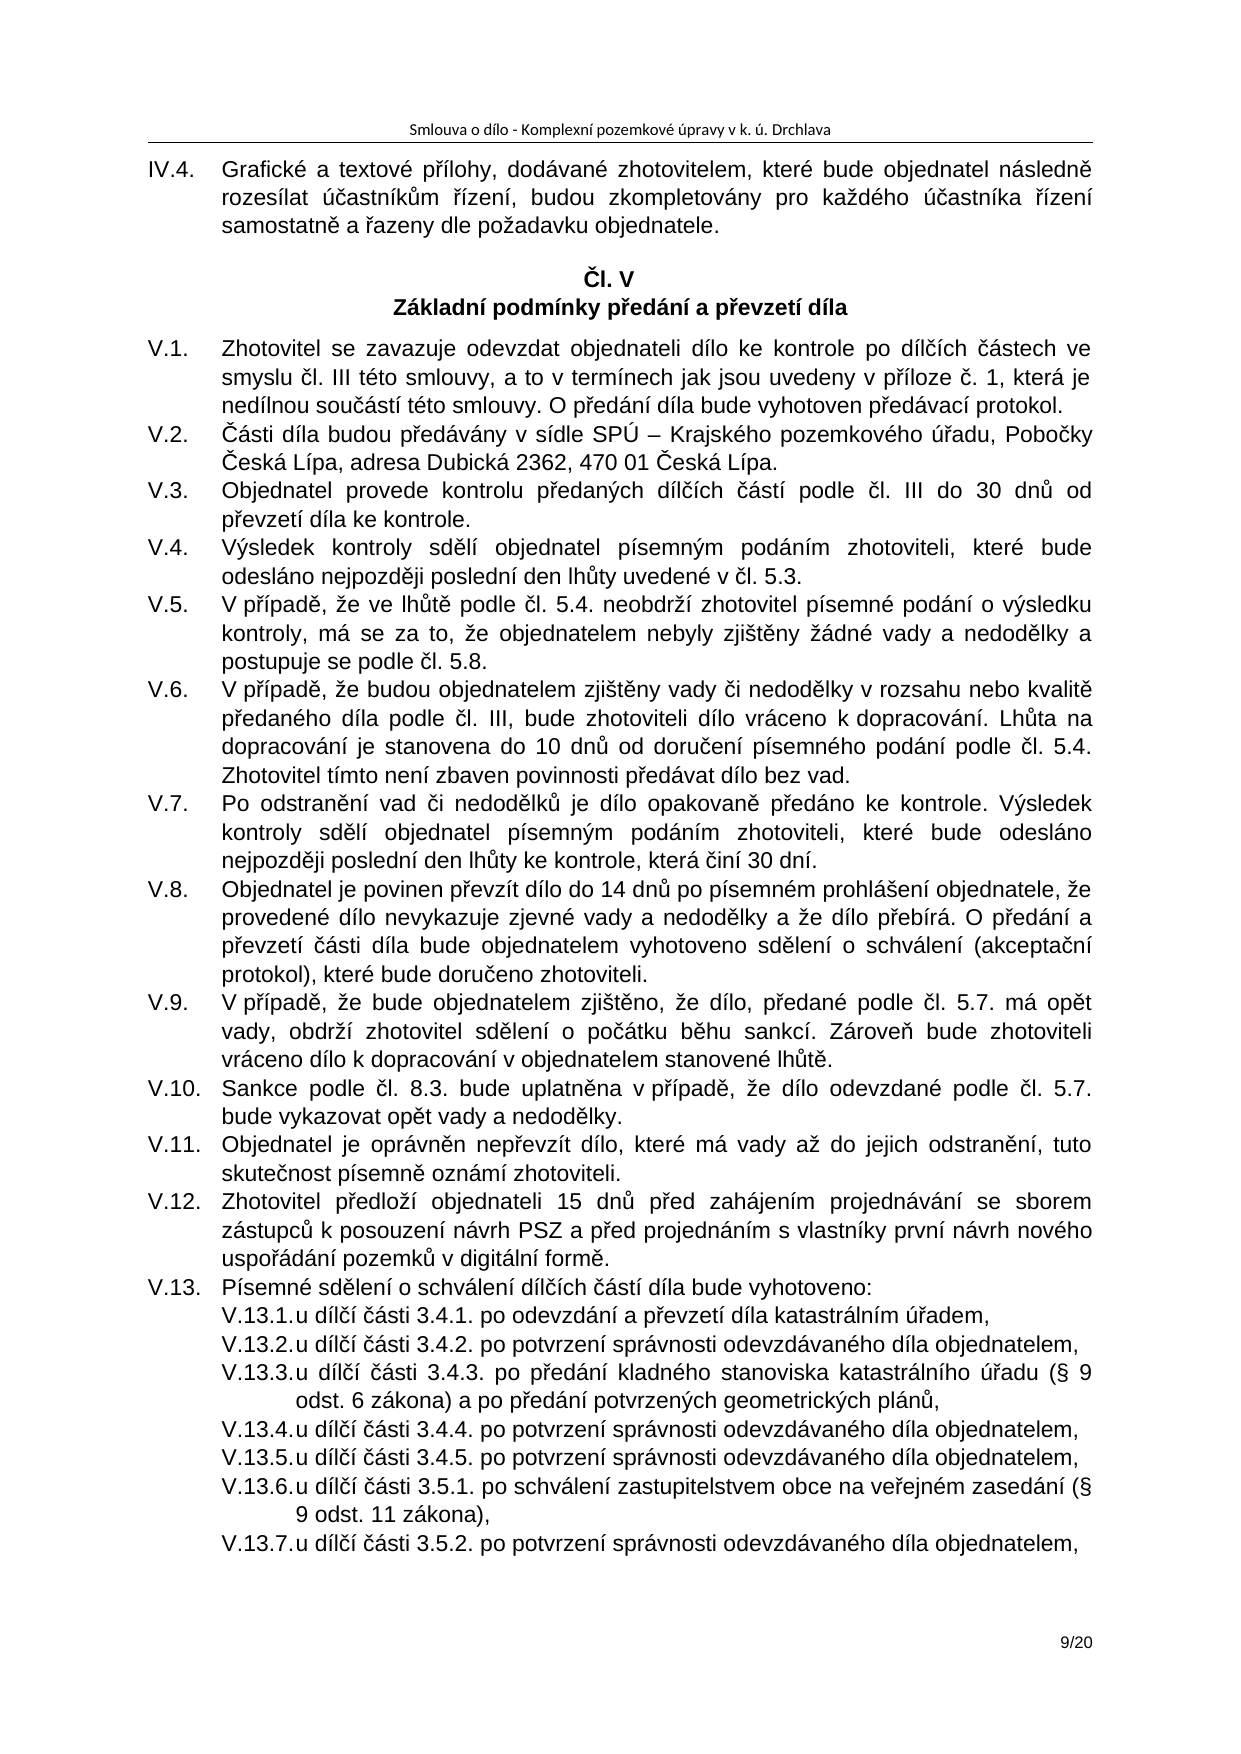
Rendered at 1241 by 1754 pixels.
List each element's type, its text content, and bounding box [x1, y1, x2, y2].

list Objednatel provede kontrolu předaných dílčích částí podle čl. III do 30 dnů od převzetí díla ke kontrole. [148, 477, 1093, 532]
list Grafické a textové přílohy, dodávané zhotovitelem, které bude objednatel následně rozesílat účastníkům řízení, budou zkompletovány pro každého účastníka řízení samostatně a řazeny dle požadavku objednatele. [148, 156, 1093, 239]
list V případě, že budou objednatelem zjištěny vady či nedodělky v rozsahu nebo kvalitě předaného díla podle čl. III, bude zhotoviteli dílo vráceno k dopracování. Lhůta na dopracování je stanovena do 10 dnů od doručení písemného podání podle čl. 5.4. Zhotovitel tímto není zbaven povinnosti předávat dílo bez vad. [148, 676, 1093, 788]
list Po odstranění vad či nedodělků je dílo opakovaně předáno ke kontrole. Výsledek kontroly sdělí objednatel písemným podáním zhotoviteli, které bude odesláno nejpozději poslední den lhůty ke kontrole, která činí 30 dní. [148, 790, 1093, 873]
text u dílčí části 3.4.5. po potvrzení správnosti odevzdávaného díla objednatelem, [221, 1444, 1093, 1471]
list Zhotovitel předloží objednateli 15 dnů před zahájením projednávání se sborem zástupců k posouzení návrh PSZ a před projednáním s vlastníky první návrh nového uspořádání pozemků v digitální formě. [148, 1188, 1093, 1272]
text u dílčí části 3.4.2. po potvrzení správnosti odevzdávaného díla objednatelem, [221, 1331, 1093, 1357]
text Základní podmínky předání a převzetí díla [148, 266, 1093, 321]
list Písemné sdělení o schválení dílčích částí díla bude vyhotoveno: [148, 1274, 1093, 1300]
list V případě, že bude objednatelem zjištěno, že dílo, předané podle čl. 5.7. má opět vady, obdrží zhotovitel sdělení o počátku běhu sankcí. Zároveň bude zhotoviteli vráceno dílo k dopracování v objednatelem stanovené lhůtě. [148, 989, 1093, 1072]
list V případě, že ve lhůtě podle čl. 5.4. neobdrží zhotovitel písemné podání o výsledku kontroly, má se za to, že objednatelem nebyly zjištěny žádné vady a nedodělky a postupuje se podle čl. 5.8. [148, 591, 1093, 674]
text u dílčí části 3.4.1. po odevzdání a převzetí díla katastrálním úřadem, [221, 1302, 1093, 1328]
text u dílčí části 3.5.2. po potvrzení správnosti odevzdávaného díla objednatelem, [221, 1529, 1093, 1556]
list Výsledek kontroly sdělí objednatel písemným podáním zhotoviteli, které bude odesláno nejpozději poslední den lhůty uvedené v čl. 5.3. [148, 534, 1093, 589]
list Části díla budou předávány v sídle SPÚ – Krajského pozemkového úřadu, Pobočky Česká Lípa, adresa Dubická 2362, 470 01 Česká Lípa. [148, 421, 1093, 475]
list Objednatel je oprávněn nepřevzít dílo, které má vady až do jejich odstranění, tuto skutečnost písemně oznámí zhotoviteli. [148, 1131, 1093, 1186]
text u dílčí části 3.4.4. po potvrzení správnosti odevzdávaného díla objednatelem, [221, 1416, 1093, 1442]
list Objednatel je povinen převzít dílo do 14 dnů po písemném prohlášení objednatele, že provedené dílo nevykazuje zjevné vady a nedodělky a že dílo přebírá. O předání a převzetí části díla bude objednatelem vyhotoveno sdělení o schválení (akceptační protokol), které bude doručeno zhotoviteli. [148, 876, 1093, 987]
text u dílčí části 3.4.3. po předání kladného stanoviska katastrálního úřadu (§ 9 odst. 6 zákona) a po předání potvrzených geometrických plánů, [221, 1359, 1093, 1414]
list Zhotovitel se zavazuje odevzdat objednateli dílo ke kontrole po dílčích částech ve smyslu čl. III této smlouvy, a to v termínech jak jsou uvedeny v příloze č. 1, která je nedílnou součástí této smlouvy. O předání díla bude vyhotoven předávací protokol. [148, 335, 1093, 418]
text u dílčí části 3.5.1. po schválení zastupitelstvem obce na veřejném zasedání (§ 9 odst. 11 zákona), [221, 1473, 1093, 1527]
list Sankce podle čl. 8.3. bude uplatněna v případě, že dílo odevzdané podle čl. 5.7. bude vykazovat opět vady a nedodělky. [148, 1074, 1093, 1129]
